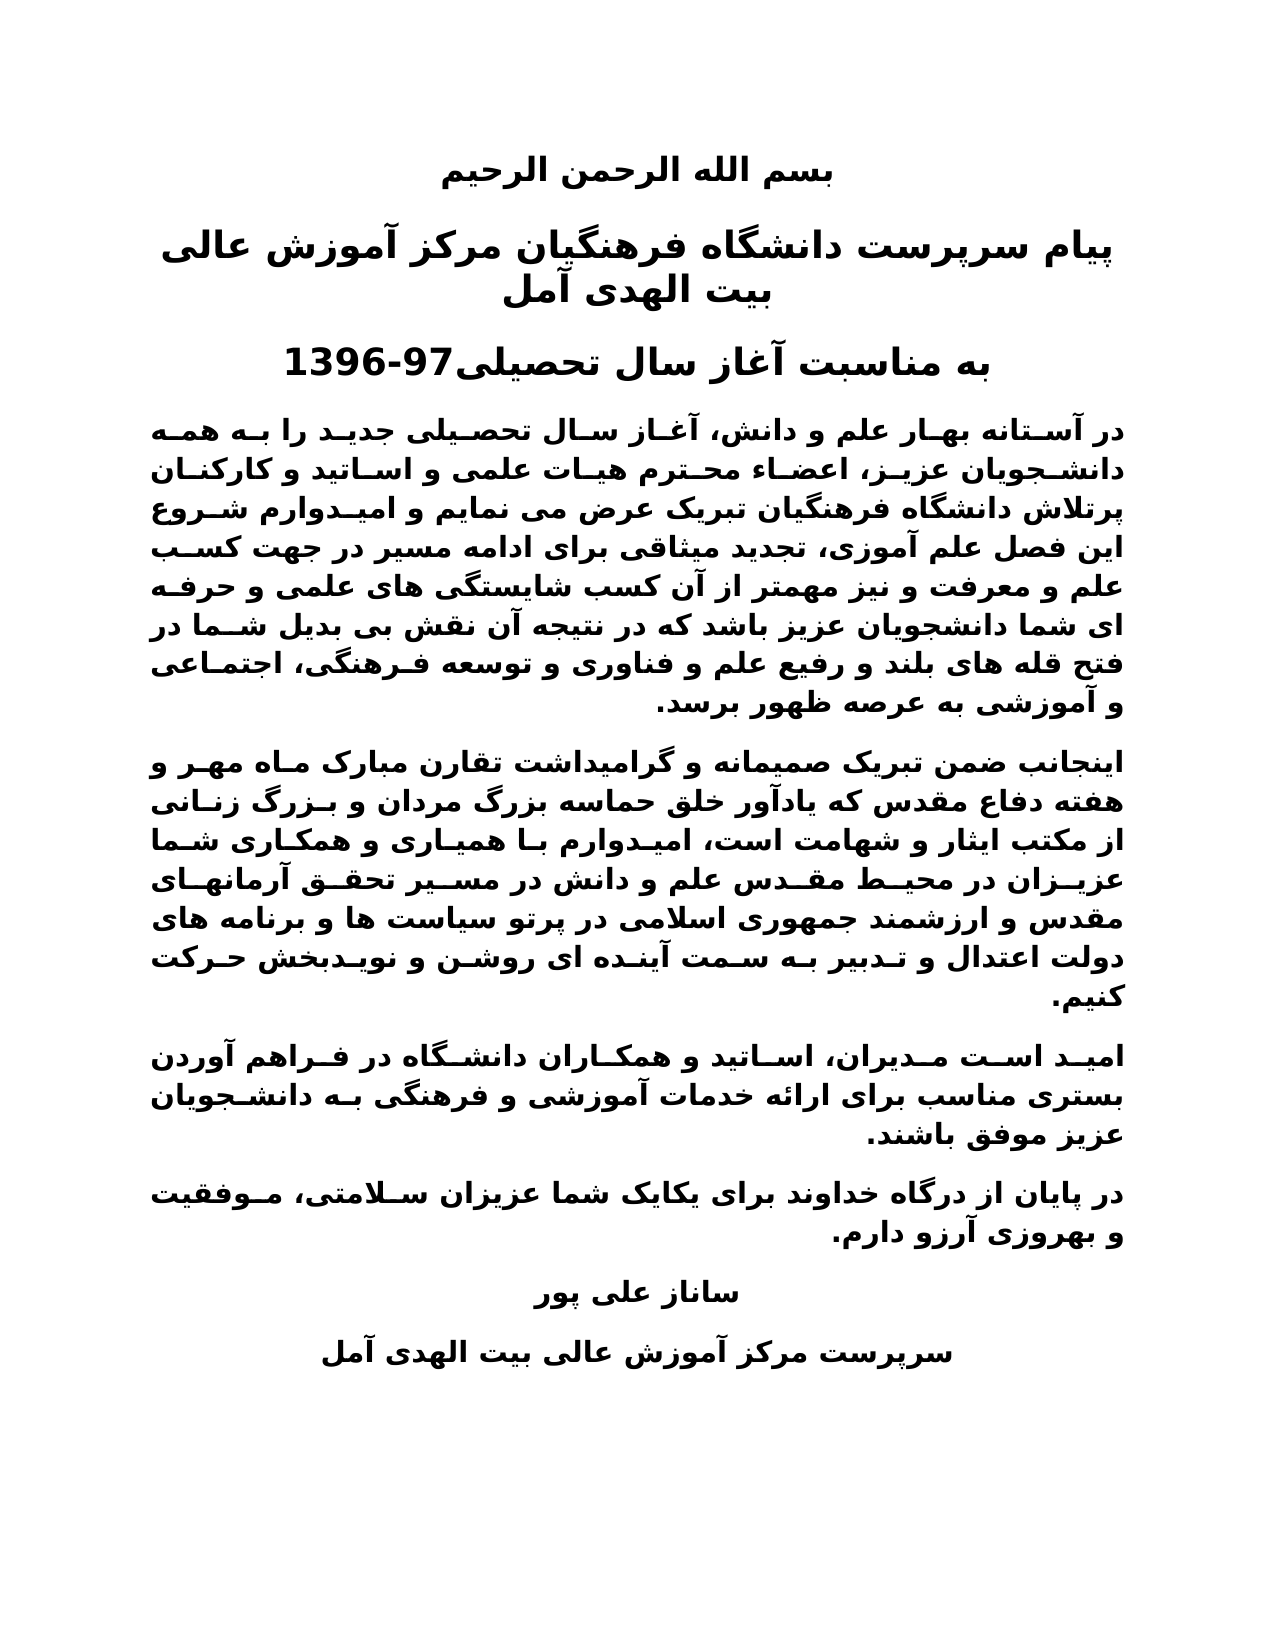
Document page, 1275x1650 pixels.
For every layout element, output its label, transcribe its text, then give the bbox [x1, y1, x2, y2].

text در پایان از درگاه خداوند برای یکایک شما عزیزان سلامتی، موفقیت و بهروزی آرزو دارم. [150, 1177, 1125, 1250]
text سرپرست مرکز آموزش عالی بیت الهدی آمل [150, 1335, 1125, 1369]
text امید است مدیران، اساتید و همکاران دانشگاه در فراهم آوردن بستری مناسب برای ارائه خدمات آموزشی و فرهنگی به دانشجویان عزیز موفق باشند. [150, 1039, 1125, 1151]
text به مناسبت آغاز سال تحصیلی97-1396 [150, 340, 1125, 384]
text ساناز علی پور [150, 1276, 1125, 1309]
text پیام سرپرست دانشگاه فرهنگیان مرکز آموزش عالی بیت الهدی آمل [150, 224, 1125, 311]
text اینجانب ضمن تبریک صمیمانه و گرامیداشت تقارن مبارک ماه مهر و هفته دفاع مقدس که یادآور خلق حماسه بزرگ مردان و بزرگ زنانی از مکتب ایثار و شهامت است، امیدوارم با همیاری و همکاری شما عزیزان در محیط مقدس علم و دانش در مسیر تحقق آرمانهای مقدس و ارزشمند جمهوری اسلامی در پرتو سیاست ها و برنامه های دولت اعتدال و تدبیر به سمت آینده ای روشن و نویدبخش حرکت کنیم. [150, 746, 1125, 1013]
text در آستانه بهار علم و دانش، آغاز سال تحصیلی جدید را به همه دانشجویان عزیز، اعضاء محترم هیات علمی و اساتید و کارکنان پرتلاش دانشگاه فرهنگیان تبریک عرض می نمایم و امیدوارم شروع این فصل علم آموزی، تجدید میثاقی برای ادامه مسیر در جهت کسب علم و معرفت و نیز مهمتر از آن کسب شایستگی های علمی و حرفه ای شما دانشجویان عزیز باشد که در نتیجه آن نقش بی بدیل شما در فتح قله های بلند و رفیع علم و فناوری و توسعه فرهنگی، اجتماعی و آموزشی به عرصه ظهور برسد. [150, 413, 1125, 720]
text بسم الله الرحمن الرحیم [150, 150, 1125, 189]
